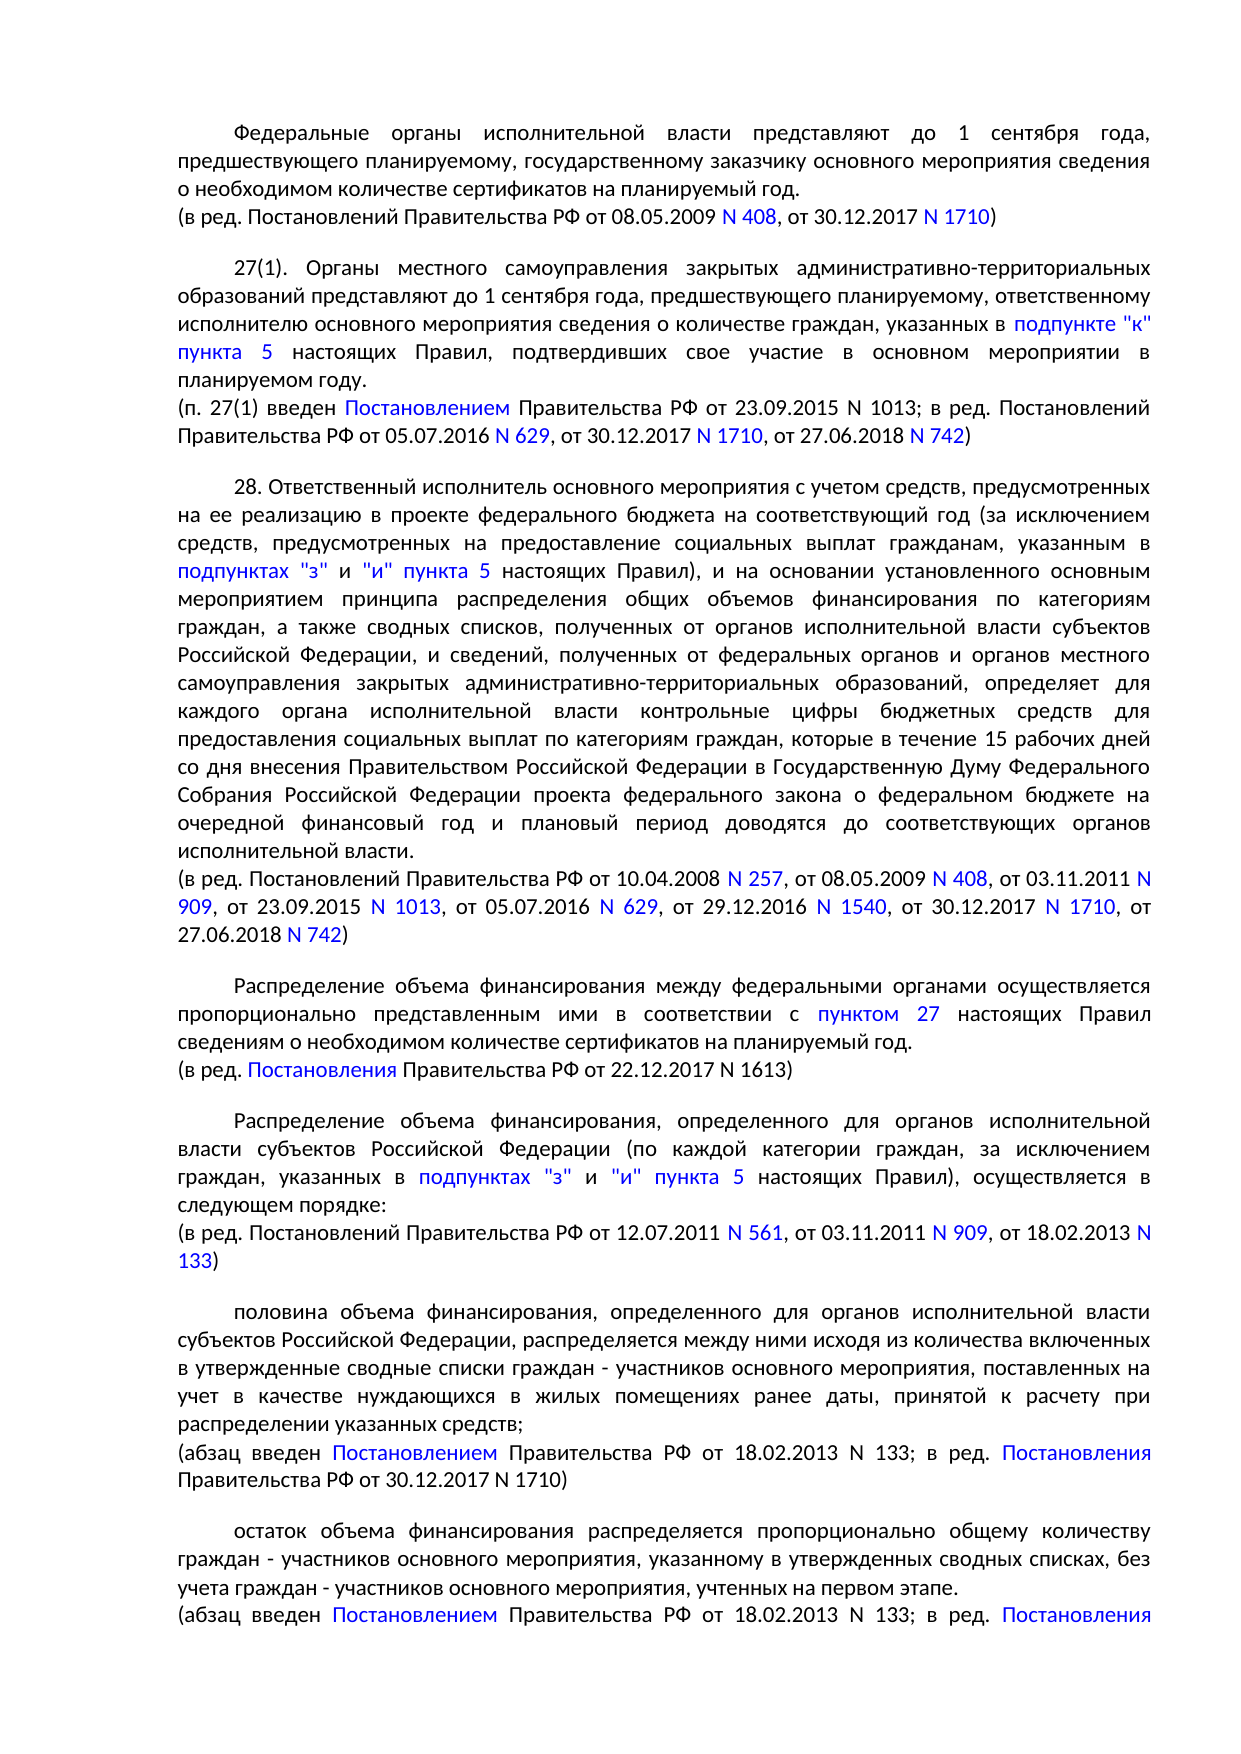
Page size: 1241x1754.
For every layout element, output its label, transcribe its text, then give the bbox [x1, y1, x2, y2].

text Федеральные органы исполнительной власти представляют до 1 сентября года, предшествующего планируемому, государственному заказчику основного мероприятия сведения о необходимом количестве сертификатов на планируемый год. [177, 118, 1152, 202]
text половина объема финансирования, определенного для органов исполнительной власти субъектов Российской Федерации, распределяется между ними исходя из количества включенных в утвержденные сводные списки граждан - участников основного мероприятия, поставленных на учет в качестве нуждающихся в жилых помещениях ранее даты, принятой к расчету при распределении указанных средств; [177, 1297, 1152, 1438]
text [177, 1601, 1152, 1629]
text (п. 27(1) введен Постановлением Правительства РФ от 23.09.2015 N 1013; в ред. Постановлений Правительства РФ от 05.07.2016 N 629, от 30.12.2017 N 1710, от 27.06.2018 N 742) [177, 393, 1152, 449]
text (абзац введен Постановлением Правительства РФ от 18.02.2013 N 133; в ред. Постановления Правительства РФ от 30.12.2017 N 1710) [177, 1438, 1152, 1494]
text (в ред. Постановлений Правительства РФ от 10.04.2008 N 257, от 08.05.2009 N 408, от 03.11.2011 N 909, от 23.09.2015 N 1013, от 05.07.2016 N 629, от 29.12.2016 N 1540, от 30.12.2017 N 1710, от 27.06.2018 N 742) [177, 864, 1152, 948]
text остаток объема финансирования распределяется пропорционально общему количеству граждан - участников основного мероприятия, указанному в утвержденных сводных списках, без учета граждан - участников основного мероприятия, учтенных на первом этапе. [177, 1517, 1152, 1601]
text Распределение объема финансирования, определенного для органов исполнительной власти субъектов Российской Федерации (по каждой категории граждан, за исключением граждан, указанных в подпунктах "з" и "и" пункта 5 настоящих Правил), осуществляется в следующем порядке: [177, 1106, 1152, 1218]
text 28. Ответственный исполнитель основного мероприятия с учетом средств, предусмотренных на ее реализацию в проекте федерального бюджета на соответствующий год (за исключением средств, предусмотренных на предоставление социальных выплат гражданам, указанным в подпунктах "з" и "и" пункта 5 настоящих Правил), и на основании установленного основным мероприятием принципа распределения общих объемов финансирования по категориям граждан, а также сводных списков, полученных от органов исполнительной власти субъектов Российской Федерации, и сведений, полученных от федеральных органов и органов местного самоуправления закрытых административно-территориальных образований, определяет для каждого органа исполнительной власти контрольные цифры бюджетных средств для предоставления социальных выплат по категориям граждан, которые в течение 15 рабочих дней со дня внесения Правительством Российской Федерации в Государственную Думу Федерального Собрания Российской Федерации проекта федерального закона о федеральном бюджете на очередной финансовый год и плановый период доводятся до соответствующих органов исполнительной власти. [177, 472, 1152, 864]
text (в ред. Постановлений Правительства РФ от 08.05.2009 N 408, от 30.12.2017 N 1710) [177, 202, 1152, 230]
text (в ред. Постановления Правительства РФ от 22.12.2017 N 1613) [177, 1056, 1152, 1083]
text (в ред. Постановлений Правительства РФ от 12.07.2011 N 561, от 03.11.2011 N 909, от 18.02.2013 N 133) [177, 1218, 1152, 1274]
text Распределение объема финансирования между федеральными органами осуществляется пропорционально представленным ими в соответствии с пунктом 27 настоящих Правил сведениям о необходимом количестве сертификатов на планируемый год. [177, 971, 1152, 1056]
text 27(1). Органы местного самоуправления закрытых административно-территориальных образований представляют до 1 сентября года, предшествующего планируемому, ответственному исполнителю основного мероприятия сведения о количестве граждан, указанных в подпункте "к" пункта 5 настоящих Правил, подтвердивших свое участие в основном мероприятии в планируемом году. [177, 253, 1152, 393]
